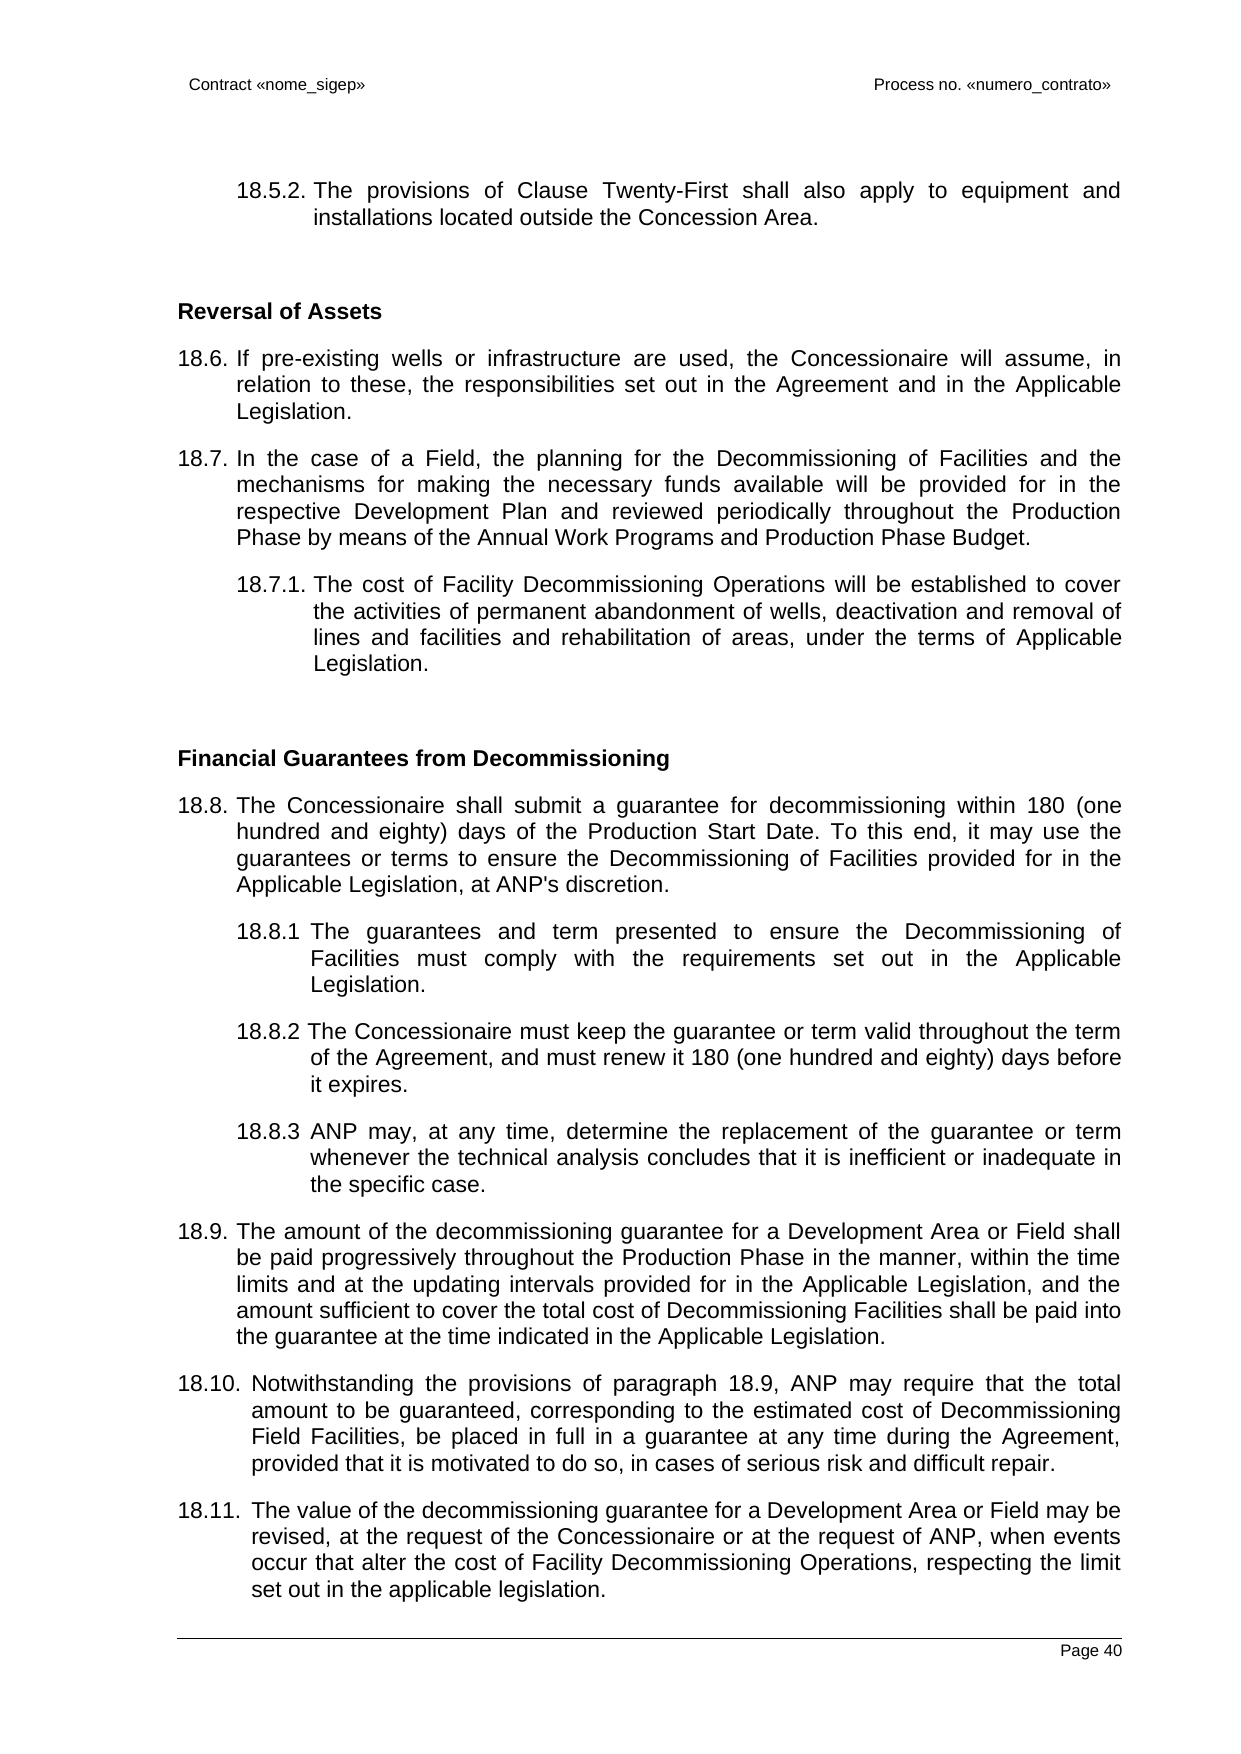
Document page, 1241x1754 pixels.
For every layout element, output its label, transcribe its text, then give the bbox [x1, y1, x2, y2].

text 18.8.2 The Concessionaire must keep the guarantee or term valid throughout the term of the Agreement, and must renew it 180 (one hundred and eighty) days before it expires. [236, 1018, 1122, 1097]
text Financial Guarantees from Decommissioning [177, 745, 1122, 771]
list In the case of a Field, the planning for the Decommissioning of Facilities and the mechanisms for making the necessary funds available will be provided for in the respective Development Plan and reviewed periodically throughout the Production Phase by means of the Annual Work Programs and Production Phase Budget. [177, 445, 1122, 550]
text The Concessionaire shall submit a guarantee for decommissioning within 180 (one hundred and eighty) days of the Production Start Date. To this end, it may use the guarantees or terms to ensure the Decommissioning of Facilities provided for in the Applicable Legislation, at ANP's discretion. [177, 792, 1122, 897]
list If pre-existing wells or infrastructure are used, the Concessionaire will assume, in relation to these, the responsibilities set out in the Agreement and in the Applicable Legislation. [177, 345, 1122, 424]
text 18.8.1 The guarantees and term presented to ensure the Decommissioning of Facilities must comply with the requirements set out in the Applicable Legislation. [236, 918, 1122, 997]
text Notwithstanding the provisions of paragraph 18.9, ANP may require that the total amount to be guaranteed, corresponding to the estimated cost of Decommissioning Field Facilities, be placed in full in a guarantee at any time during the Agreement, provided that it is motivated to do so, in cases of serious risk and difficult repair. [177, 1370, 1122, 1476]
list The provisions of Clause Twenty-First shall also apply to equipment and installations located outside the Concession Area. [236, 177, 1122, 230]
list The cost of Facility Decommissioning Operations will be established to cover the activities of permanent abandonment of wells, deactivation and removal of lines and facilities and rehabilitation of areas, under the terms of Applicable Legislation. [236, 571, 1122, 677]
text The amount of the decommissioning guarantee for a Development Area or Field shall be paid progressively throughout the Production Phase in the manner, within the time limits and at the updating intervals provided for in the Applicable Legislation, and the amount sufficient to cover the total cost of Decommissioning Facilities shall be paid into the guarantee at the time indicated in the Applicable Legislation. [177, 1218, 1122, 1349]
text 18.8.3 ANP may, at any time, determine the replacement of the guarantee or term whenever the technical analysis concludes that it is inefficient or inadequate in the specific case. [236, 1118, 1122, 1197]
text The value of the decommissioning guarantee for a Development Area or Field may be revised, at the request of the Concessionaire or at the request of ANP, when events occur that alter the cost of Facility Decommissioning Operations, respecting the limit set out in the applicable legislation. [177, 1497, 1122, 1602]
text Reversal of Assets [177, 298, 1122, 324]
